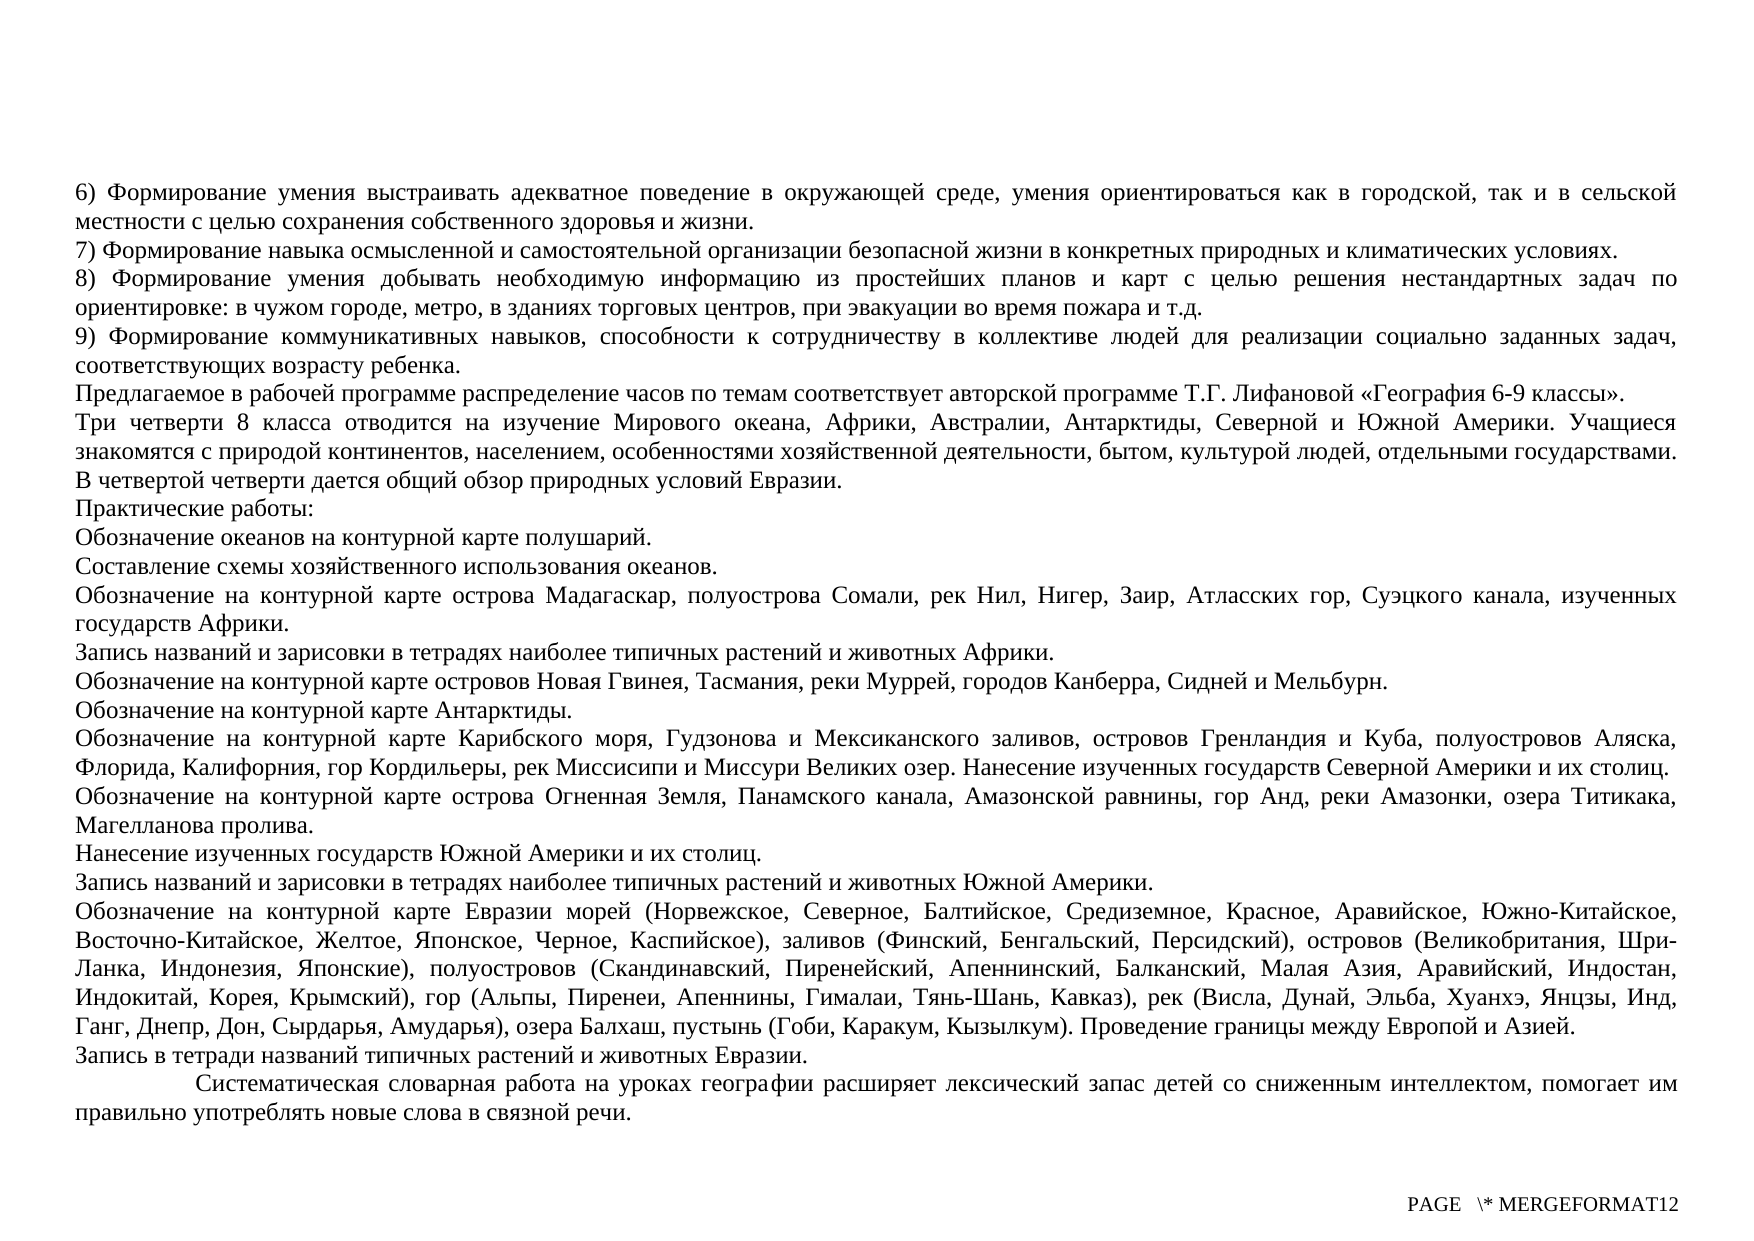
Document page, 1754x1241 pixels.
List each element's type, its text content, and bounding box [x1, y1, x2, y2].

text Обозначение на контурной карте острова Огненная Земля, Панамского канала, Амазонской равнины, гор Анд, реки Амазонки, озера Титикака, Магелланова пролива. [75, 781, 1679, 838]
text Обозначение на контурной карте островов Новая Гвинея, Тасмания, реки Муррей, городов Канберра, Сидней и Мельбурн. [75, 666, 1679, 695]
text Три четверти 8 класса отводится на изучение Мирового океана, Африки, Австралии, Антарктиды, Северной и Южной Америки. Учащиеся знакомятся с природой континентов, населением, особенностями хозяйственной деятельности, бытом, культурой людей, отдельными государствами. В четвертой четверти дается общий обзор природных условий Евразии. [75, 407, 1679, 493]
text Практические работы: [75, 493, 1679, 522]
text Обозначение океанов на контурной карте полушарий. [75, 522, 1679, 551]
text Запись названий и зарисовки в тетрадях наиболее типичных растений и животных Африки. [75, 637, 1679, 666]
text Обозначение на контурной карте Антарктиды. [75, 695, 1679, 723]
text Составление схемы хозяйственного использования океанов. [75, 551, 1679, 580]
text 8) Формирование умения добывать необходимую информацию из простейших планов и карт с целью решения нестандартных задач по ориентировке: в чужом городе, метро, в зданиях торговых центров, при эвакуации во время пожара и т.д. [75, 263, 1679, 321]
text Обозначение на контурной карте Карибского моря, Гудзонова и Мексиканского заливов, островов Гренландия и Куба, полуостровов Аляска, Флорида, Калифорния, гор Кордильеры, рек Миссисипи и Миссури Великих озер. Нанесение изученных государств Северной Америки и их столиц. [75, 723, 1679, 781]
text Запись в тетради названий типичных растений и животных Евразии. [75, 1040, 1679, 1068]
text Систематическая словарная работа на уроках географии расширяет лексический запас детей со сниженным интеллектом, помогает им правильно употреблять новые слова в связной речи. [75, 1068, 1679, 1126]
text Нанесение изученных государств Южной Америки и их столиц. [75, 838, 1679, 867]
text 6) Формирование умения выстраивать адекватное поведение в окружающей среде, умения ориентироваться как в городской, так и в сельской местности с целью сохранения собственного здоровья и жизни. [75, 177, 1679, 235]
text Запись названий и зарисовки в тетрадях наиболее типичных растений и животных Южной Америки. [75, 867, 1679, 896]
text Предлагаемое в рабочей программе распределение часов по темам соответствует авторской программе Т.Г. Лифановой «География 6-9 классы». [75, 378, 1679, 407]
text 7) Формирование навыка осмысленной и самостоятельной организации безопасной жизни в конкретных природных и климатических условиях. [75, 235, 1679, 263]
text 9) Формирование коммуникативных навыков, способности к сотрудничеству в коллективе людей для реализации социально заданных задач, соответствующих возрасту ребенка. [75, 321, 1679, 378]
text Обозначение на контурной карте острова Мадагаскар, полуострова Сомали, рек Нил, Нигер, Заир, Атласских гор, Суэцкого канала, изученных государств Африки. [75, 580, 1679, 637]
text Обозначение на контурной карте Евразии морей (Норвежское, Северное, Балтийское, Средиземное, Красное, Аравийское, Южно-Китайское, Восточно-Китайское, Желтое, Японское, Черное, Каспийское), заливов (Финский, Бенгальский, Персидский), островов (Великобритания, Шри-Ланка, Индонезия, Японские), полуостровов (Скандинавский, Пиренейский, Апеннинский, Балканский, Малая Азия, Аравийский, Индостан, Индокитай, Корея, Крымский), гор (Альпы, Пиренеи, Апеннины, Гималаи, Тянь-Шань, Кавказ), рек (Висла, Дунай, Эльба, Хуанхэ, Янцзы, Инд, Ганг, Днепр, Дон, Сырдарья, Амударья), озера Балхаш, пустынь (Гоби, Каракум, Кызылкум). Проведение границы между Европой и Азией. [75, 896, 1679, 1040]
